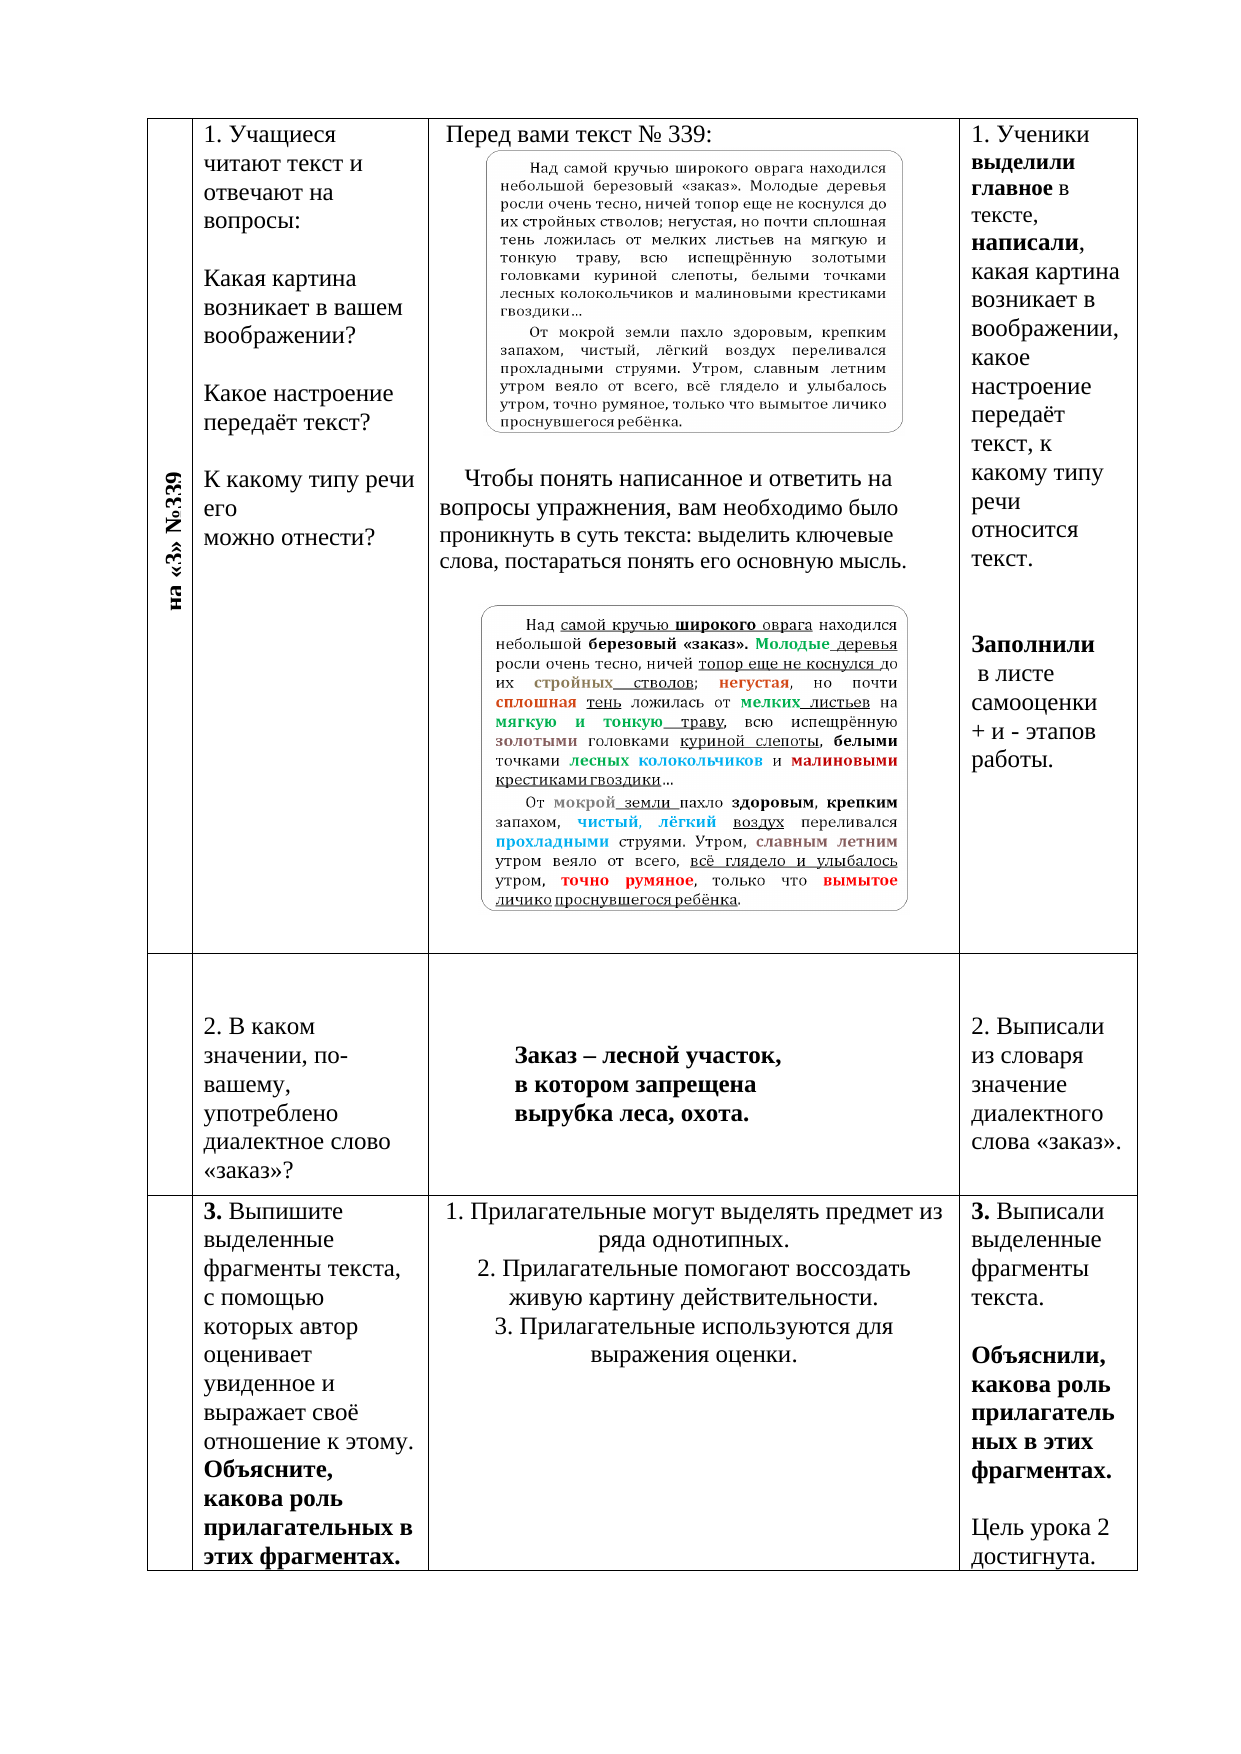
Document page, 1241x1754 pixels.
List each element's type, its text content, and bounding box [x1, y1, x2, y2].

table_cell [148, 954, 192, 1195]
picture [483, 147, 905, 436]
table_cell 1. Ученики выделили главное в тексте, написали, какая картина возникает в воображении, какое настроение передаёт текст, к какому типу речи относится текст. Заполнили в листе самооценки + и - этапов работы. [960, 119, 1137, 953]
table_cell 3. Выпишите выделенные фрагменты текста, с помощью которых автор оценивает увиденное и выражает своё отношение к этому. Объясните, какова роль прилагательных в этих фрагментах. [193, 1196, 428, 1570]
table_cell Перед вами текст № 339: Чтобы понять написанное и ответить на вопросы упражнения, вам необходимо было проникнуть в суть текста: выделить ключевые слова, постараться понять его основную мысль. [429, 119, 959, 953]
table_cell 1. Учащиеся читают текст и отвечают на вопросы: Какая картина возникает в вашем воображении? Какое настроение передаёт текст? К какому типу речи его можно отнести? [193, 119, 428, 953]
table_cell [148, 1196, 192, 1570]
table_cell 1. Прилагательные могут выделять предмет из ряда однотипных. 2. Прилагательные помогают воссоздать живую картину действительности. 3. Прилагательные используются для выражения оценки. [429, 1196, 959, 1570]
table_cell 3. Выписали выделенные фрагменты текста. Объяснили, какова роль прилагательных в этих фрагментах. Цель урока 2 достигнута. [960, 1196, 1137, 1570]
table_cell 2. В каком значении, по-вашему, употреблено диалектное слово «заказ»? [193, 954, 428, 1195]
table_cell Заказ – лесной участок, в котором запрещена вырубка леса, охота. [429, 954, 959, 1195]
table_cell на «3» №339 На «3» №21 [148, 119, 192, 953]
table_cell 2. Выписали из словаря значение диалектного слова «заказ». [960, 954, 1137, 1195]
picture [478, 602, 910, 915]
